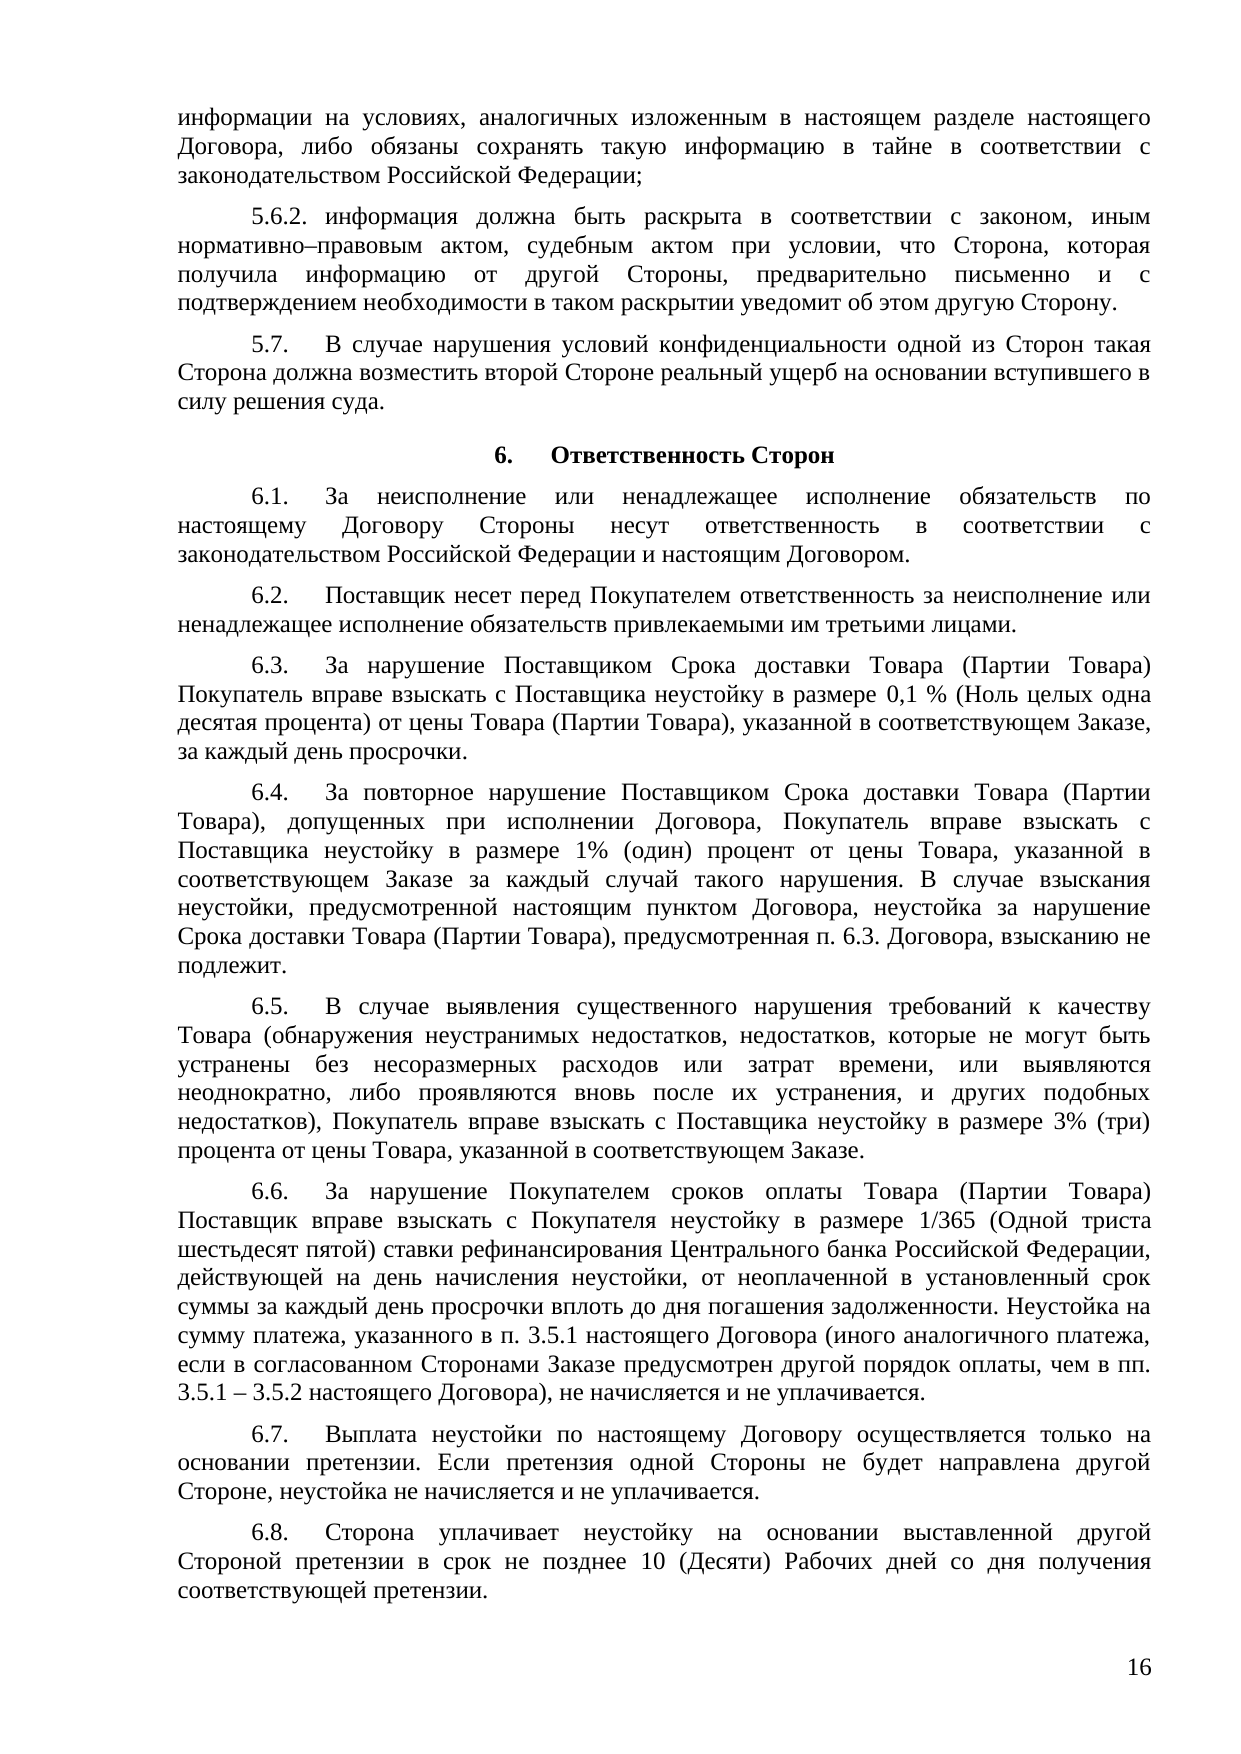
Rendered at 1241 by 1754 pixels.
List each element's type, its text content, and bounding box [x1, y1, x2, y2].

list За неисполнение или ненадлежащее исполнение обязательств по настоящему Договору Стороны несут ответственность в соответствии с законодательством Российской Федерации и настоящим Договором. [177, 481, 1152, 567]
list За нарушение Покупателем сроков оплаты Товара (Партии Товара) Поставщик вправе взыскать с Покупателя неустойку в размере 1/365 (Одной триста шестьдесят пятой) ставки рефинансирования Центрального банка Российской Федерации, действующей на день начисления неустойки, от неоплаченной в установленный срок суммы за каждый день просрочки вплоть до дня погашения задолженности. Неустойка на сумму платежа, указанного в п. 3.5.1 настоящего Договора (иного аналогичного платежа, если в согласованном Сторонами Заказе предусмотрен другой порядок оплаты, чем в пп. 3.5.1 – 3.5.2 настоящего Договора), не начисляется и не уплачивается. [177, 1176, 1152, 1406]
list Выплата неустойки по настоящему Договору осуществляется только на основании претензии. Если претензия одной Стороны не будет направлена другой Стороне, неустойка не начисляется и не уплачивается. [177, 1419, 1152, 1505]
list Сторона уплачивает неустойку на основании выставленной другой Стороной претензии в срок не позднее 10 (Десяти) Рабочих дней со дня получения соответствующей претензии. [177, 1517, 1152, 1604]
list Поставщик несет перед Покупателем ответственность за неисполнение или ненадлежащее исполнение обязательств привлекаемыми им третьими лицами. [177, 580, 1152, 637]
list информация должна быть раскрыта в соответствии с законом, иным нормативно–правовым актом, судебным актом при условии, что Сторона, которая получила информацию от другой Стороны, предварительно письменно и с подтверждением необходимости в таком раскрытии уведомит об этом другую Сторону. [177, 201, 1152, 316]
list За повторное нарушение Поставщиком Срока доставки Товара (Партии Товара), допущенных при исполнении Договора, Покупатель вправе взыскать с Поставщика неустойку в размере 1% (один) процент от цены Товара, указанной в соответствующем Заказе за каждый случай такого нарушения. В случае взыскания неустойки, предусмотренной настоящим пунктом Договора, неустойка за нарушение Срока доставки Товара (Партии Товара), предусмотренная п. 6.3. Договора, взысканию не подлежит. [177, 777, 1152, 979]
list В случае нарушения условий конфиденциальности одной из Сторон такая Сторона должна возместить второй Стороне реальный ущерб на основании вступившего в силу решения суда. [177, 329, 1152, 415]
list Ответственность Сторон [177, 440, 1152, 469]
list В случае выявления существенного нарушения требований к качеству Товара (обнаружения неустранимых недостатков, недостатков, которые не могут быть устранены без несоразмерных расходов или затрат времени, или выявляются неоднократно, либо проявляются вновь после их устранения, и других подобных недостатков), Покупатель вправе взыскать с Поставщика неустойку в размере 3% (три) процента от цены Товара, указанной в соответствующем Заказе. [177, 991, 1152, 1164]
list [177, 102, 1152, 189]
list За нарушение Поставщиком Срока доставки Товара (Партии Товара) Покупатель вправе взыскать с Поставщика неустойку в размере 0,1 % (Ноль целых одна десятая процента) от цены Товара (Партии Товара), указанной в соответствующем Заказе, за каждый день просрочки. [177, 650, 1152, 765]
